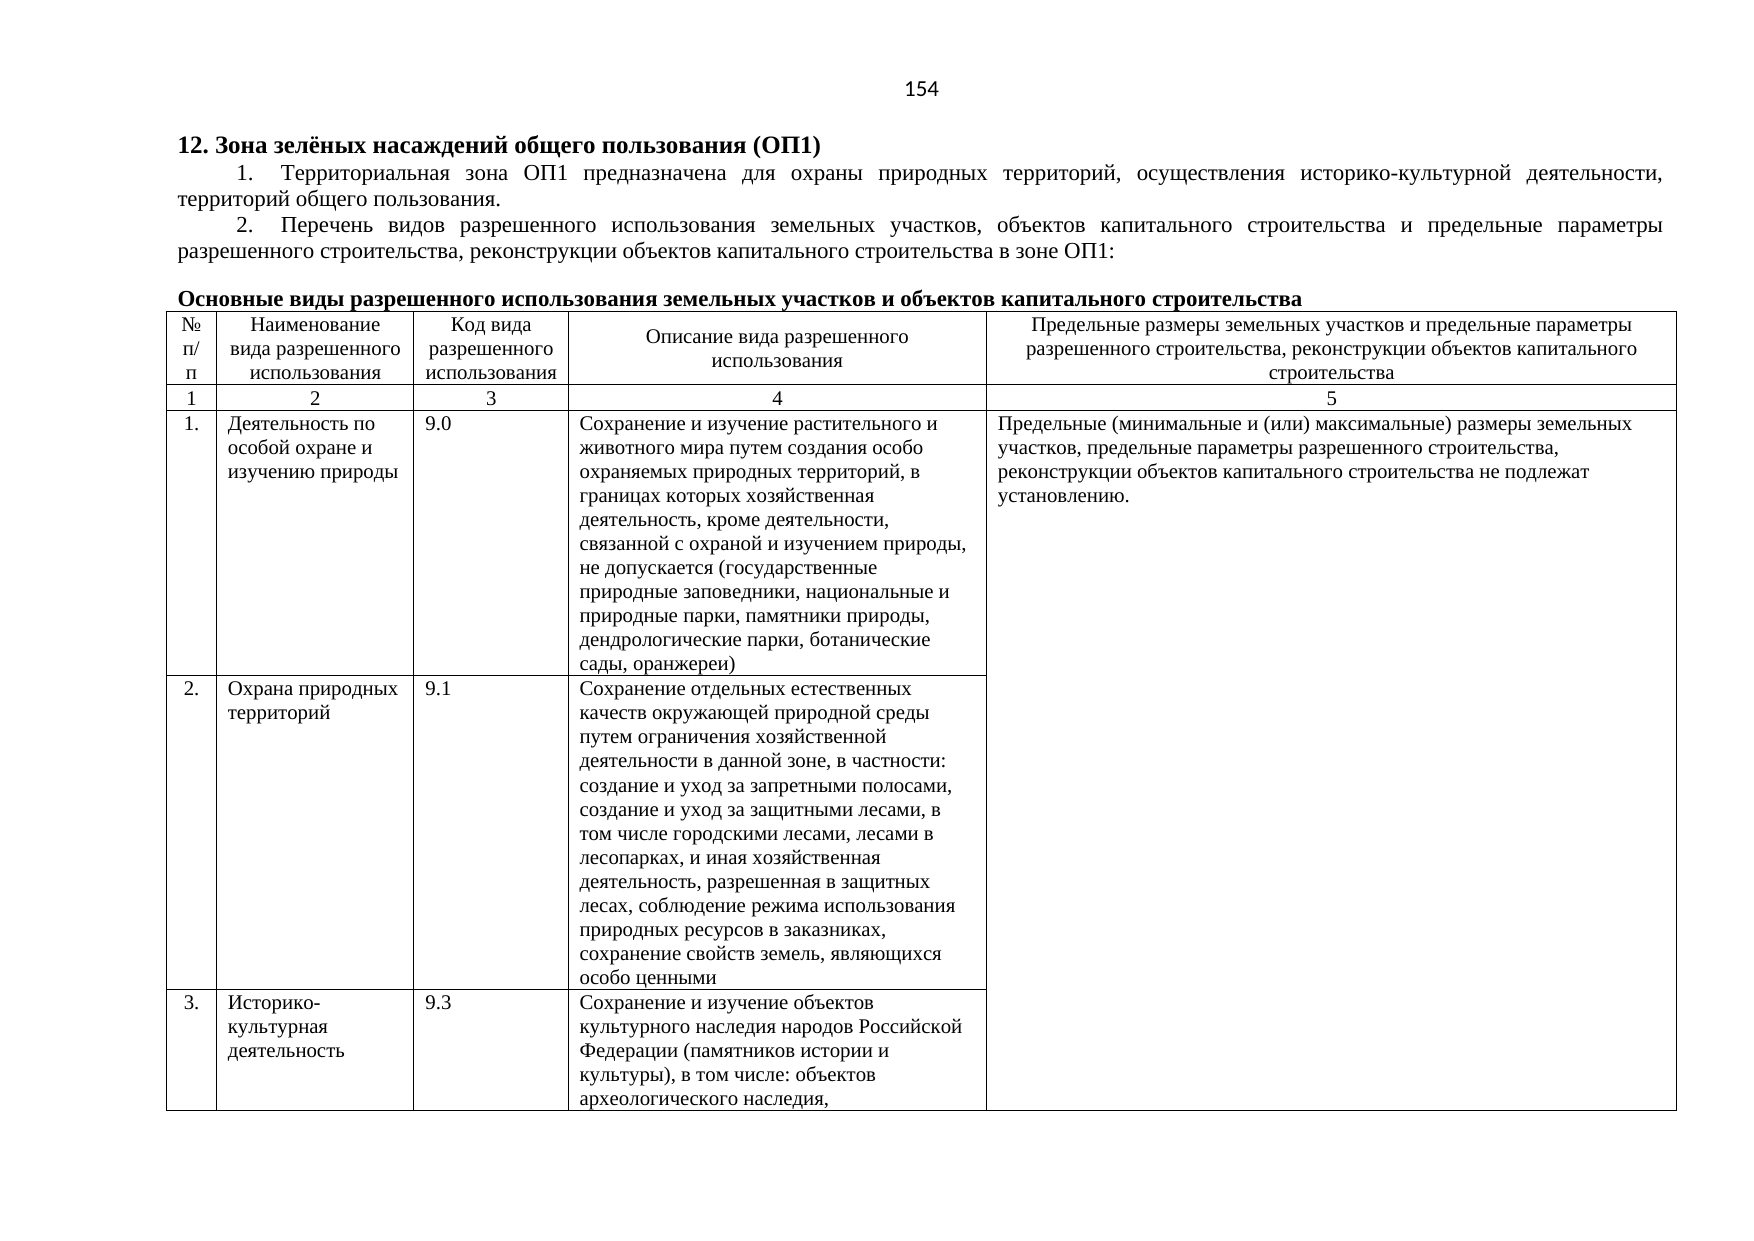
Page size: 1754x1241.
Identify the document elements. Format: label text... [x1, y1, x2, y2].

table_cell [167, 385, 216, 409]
subtitle 12. Зона зелёных насаждений общего пользования (ОП1) [177, 130, 1665, 158]
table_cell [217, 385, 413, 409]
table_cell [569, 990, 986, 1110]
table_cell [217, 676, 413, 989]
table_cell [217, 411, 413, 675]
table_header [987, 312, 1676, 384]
text 2. Перечень видов разрешенного использования земельных участков, объектов капитального строительства и предельные параметры разрешенного строительства, реконструкции объектов капитального строительства в зоне ОП1: [177, 211, 1665, 264]
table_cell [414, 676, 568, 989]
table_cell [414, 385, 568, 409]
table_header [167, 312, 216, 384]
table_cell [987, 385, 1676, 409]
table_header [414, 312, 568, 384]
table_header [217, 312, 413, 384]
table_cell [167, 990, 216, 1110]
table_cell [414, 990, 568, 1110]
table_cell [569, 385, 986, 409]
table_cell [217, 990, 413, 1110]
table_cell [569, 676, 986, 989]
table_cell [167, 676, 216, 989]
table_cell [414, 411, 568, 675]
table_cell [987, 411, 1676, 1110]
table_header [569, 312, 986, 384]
text 1. Территориальная зона ОП1 предназначена для охраны природных территорий, осуществления историко-культурной деятельности, территорий общего пользования. [177, 158, 1665, 211]
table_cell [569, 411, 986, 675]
subtitle Основные виды разрешенного использования земельных участков и объектов капитального строительства [177, 285, 1665, 311]
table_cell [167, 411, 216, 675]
